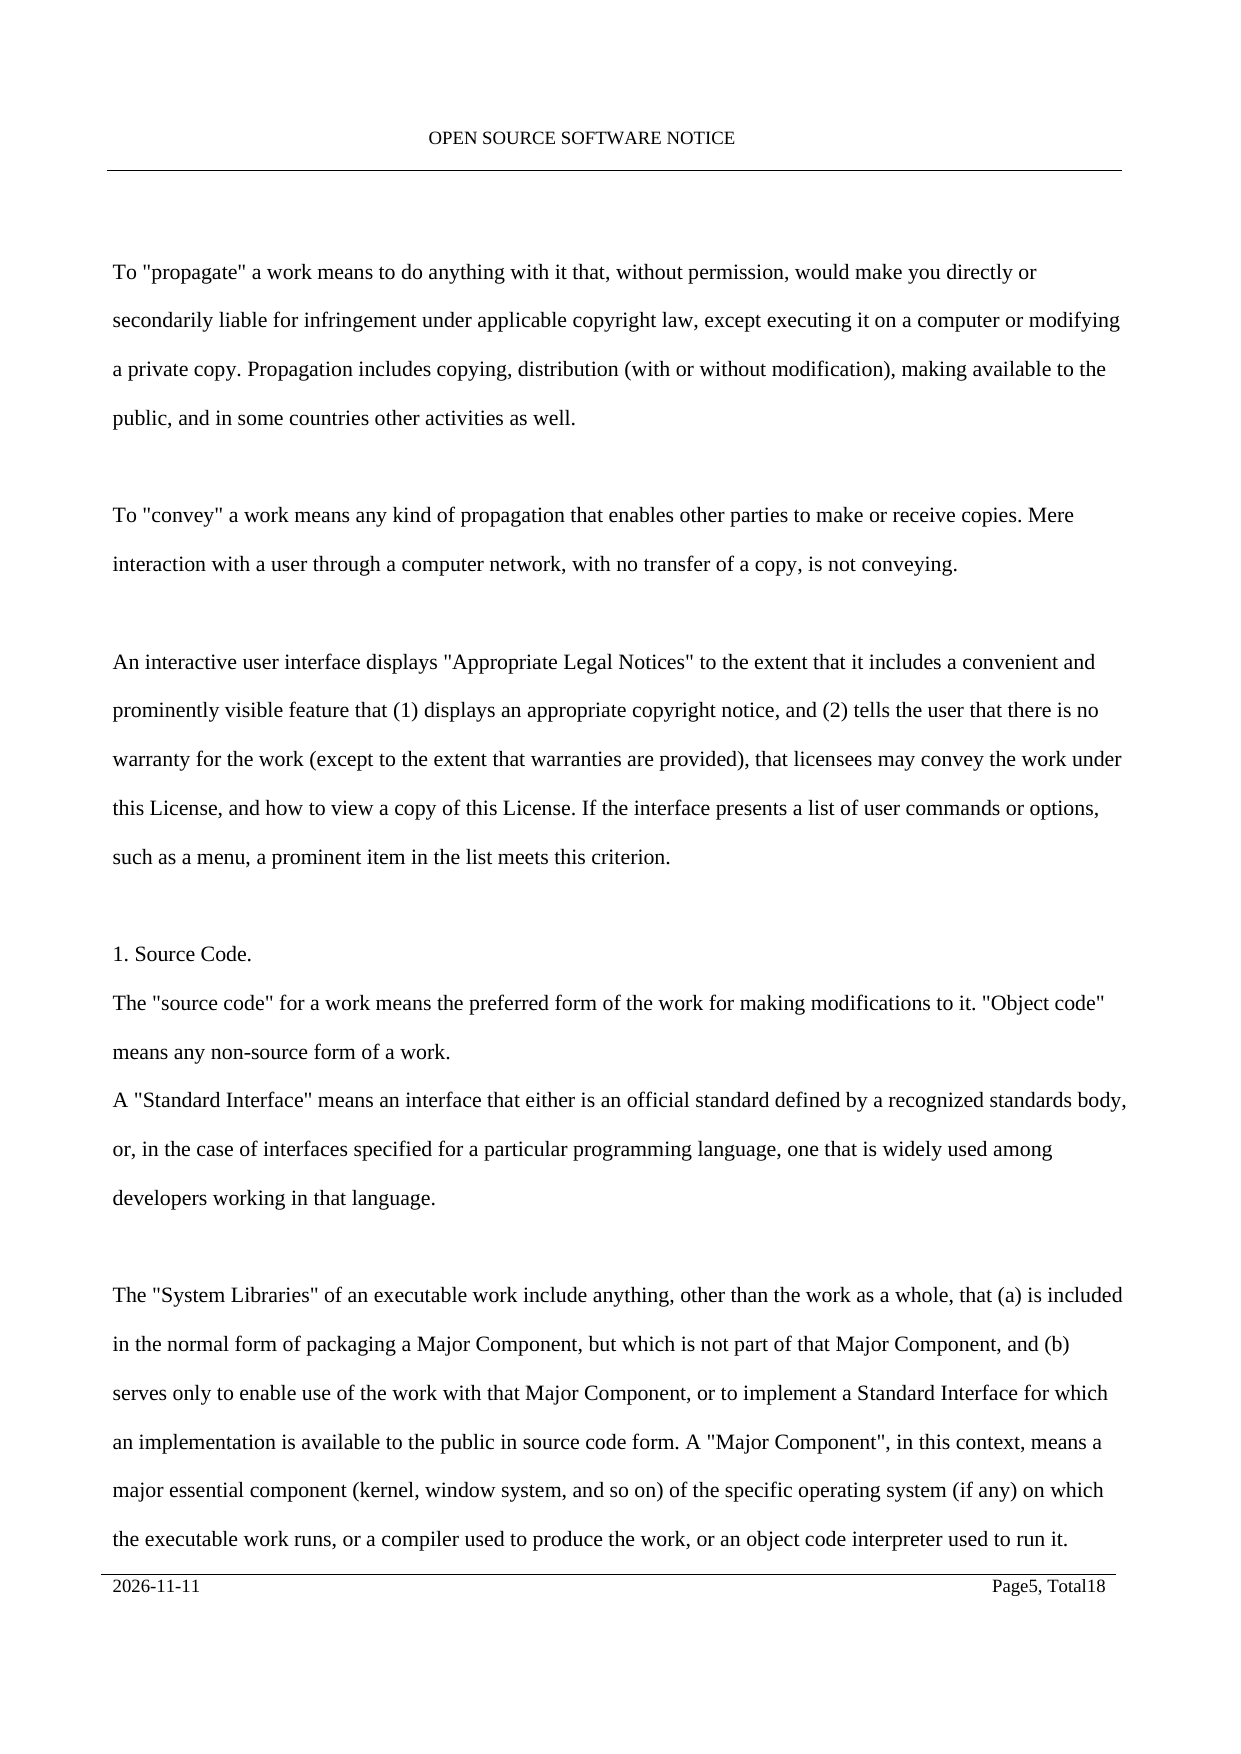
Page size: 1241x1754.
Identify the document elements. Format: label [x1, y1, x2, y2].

text [112, 206, 1128, 1555]
